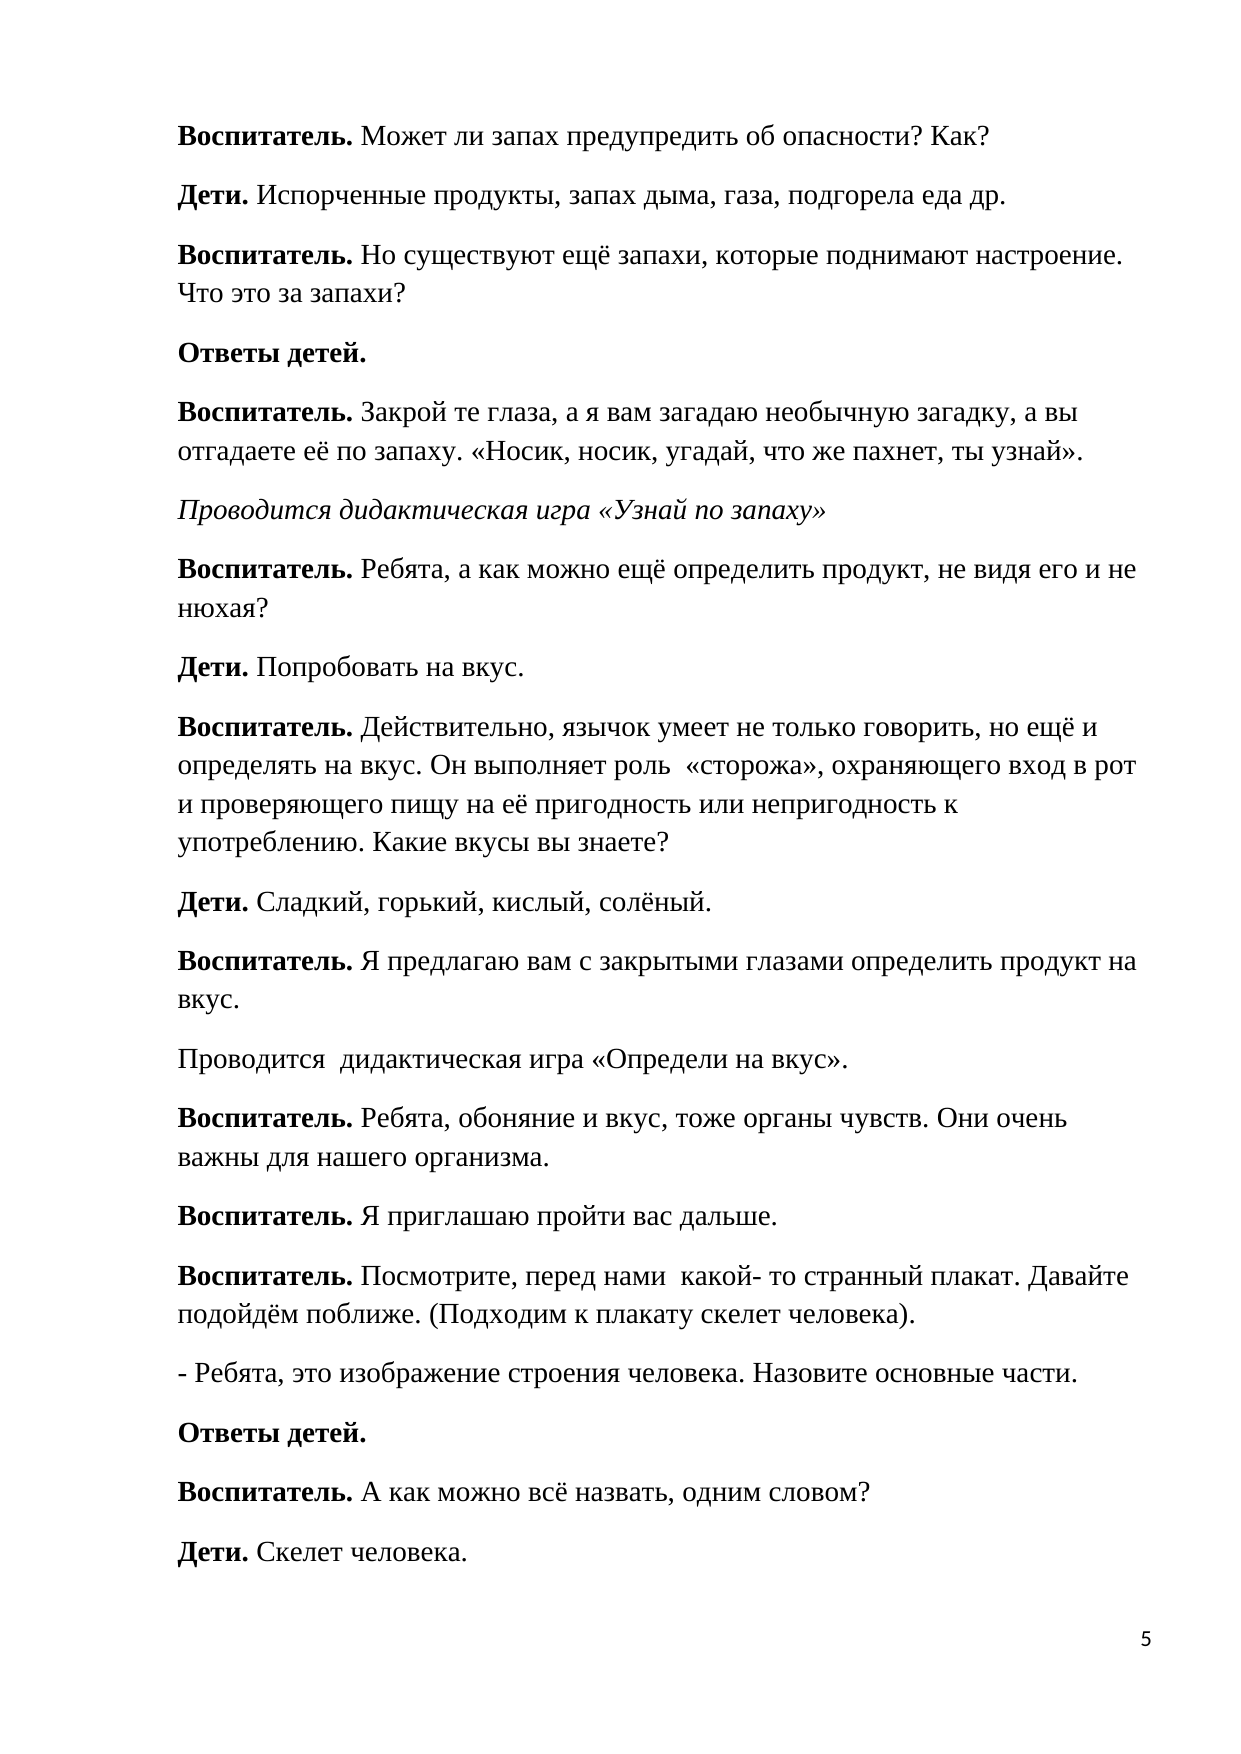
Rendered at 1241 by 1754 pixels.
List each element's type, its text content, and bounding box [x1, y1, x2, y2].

text - Ребята, это изображение строения человека. Назовите основные части. [177, 1356, 1152, 1389]
text Дети. Скелет человека. [177, 1534, 1152, 1567]
text Проводится дидактическая игра «Узнай по запаху» [177, 492, 1152, 526]
text Ответы детей. [177, 1415, 1152, 1448]
text Дети. Испорченные продукты, запах дыма, газа, подгорела еда др. [177, 177, 1152, 211]
text Воспитатель. Я приглашаю пройти вас дальше. [177, 1198, 1152, 1232]
text Воспитатель. А как можно всё назвать, одним словом? [177, 1474, 1152, 1508]
text Воспитатель. Действительно, язычок умеет не только говорить, но ещё и определять на вкус. Он выполняет роль «сторожа», охраняющего вход в рот и проверяющего пищу на её пригодность или непригодность к употреблению. Какие вкусы вы знаете? [177, 709, 1152, 858]
text Воспитатель. Но существуют ещё запахи, которые поднимают настроение. Что это за запахи? [177, 237, 1152, 309]
text Воспитатель. Я предлагаю вам с закрытыми глазами определить продукт на вкус. [177, 943, 1152, 1015]
text Воспитатель. Может ли запах предупредить об опасности? Как? [177, 118, 1152, 152]
text Воспитатель. Закрой те глаза, а я вам загадаю необычную загадку, а вы отгадаете её по запаху. «Носик, носик, угадай, что же пахнет, ты узнай». [177, 394, 1152, 466]
text Воспитатель. Посмотрите, перед нами какой- то странный плакат. Давайте подойдём поближе. (Подходим к плакату скелет человека). [177, 1258, 1152, 1330]
text Ответы детей. [177, 335, 1152, 368]
text Проводится дидактическая игра «Определи на вкус». [177, 1041, 1152, 1074]
text Дети. Попробовать на вкус. [177, 649, 1152, 683]
text Дети. Сладкий, горький, кислый, солёный. [177, 884, 1152, 917]
text Воспитатель. Ребята, обоняние и вкус, тоже органы чувств. Они очень важны для нашего организма. [177, 1100, 1152, 1172]
text Воспитатель. Ребята, а как можно ещё определить продукт, не видя его и не нюхая? [177, 551, 1152, 623]
